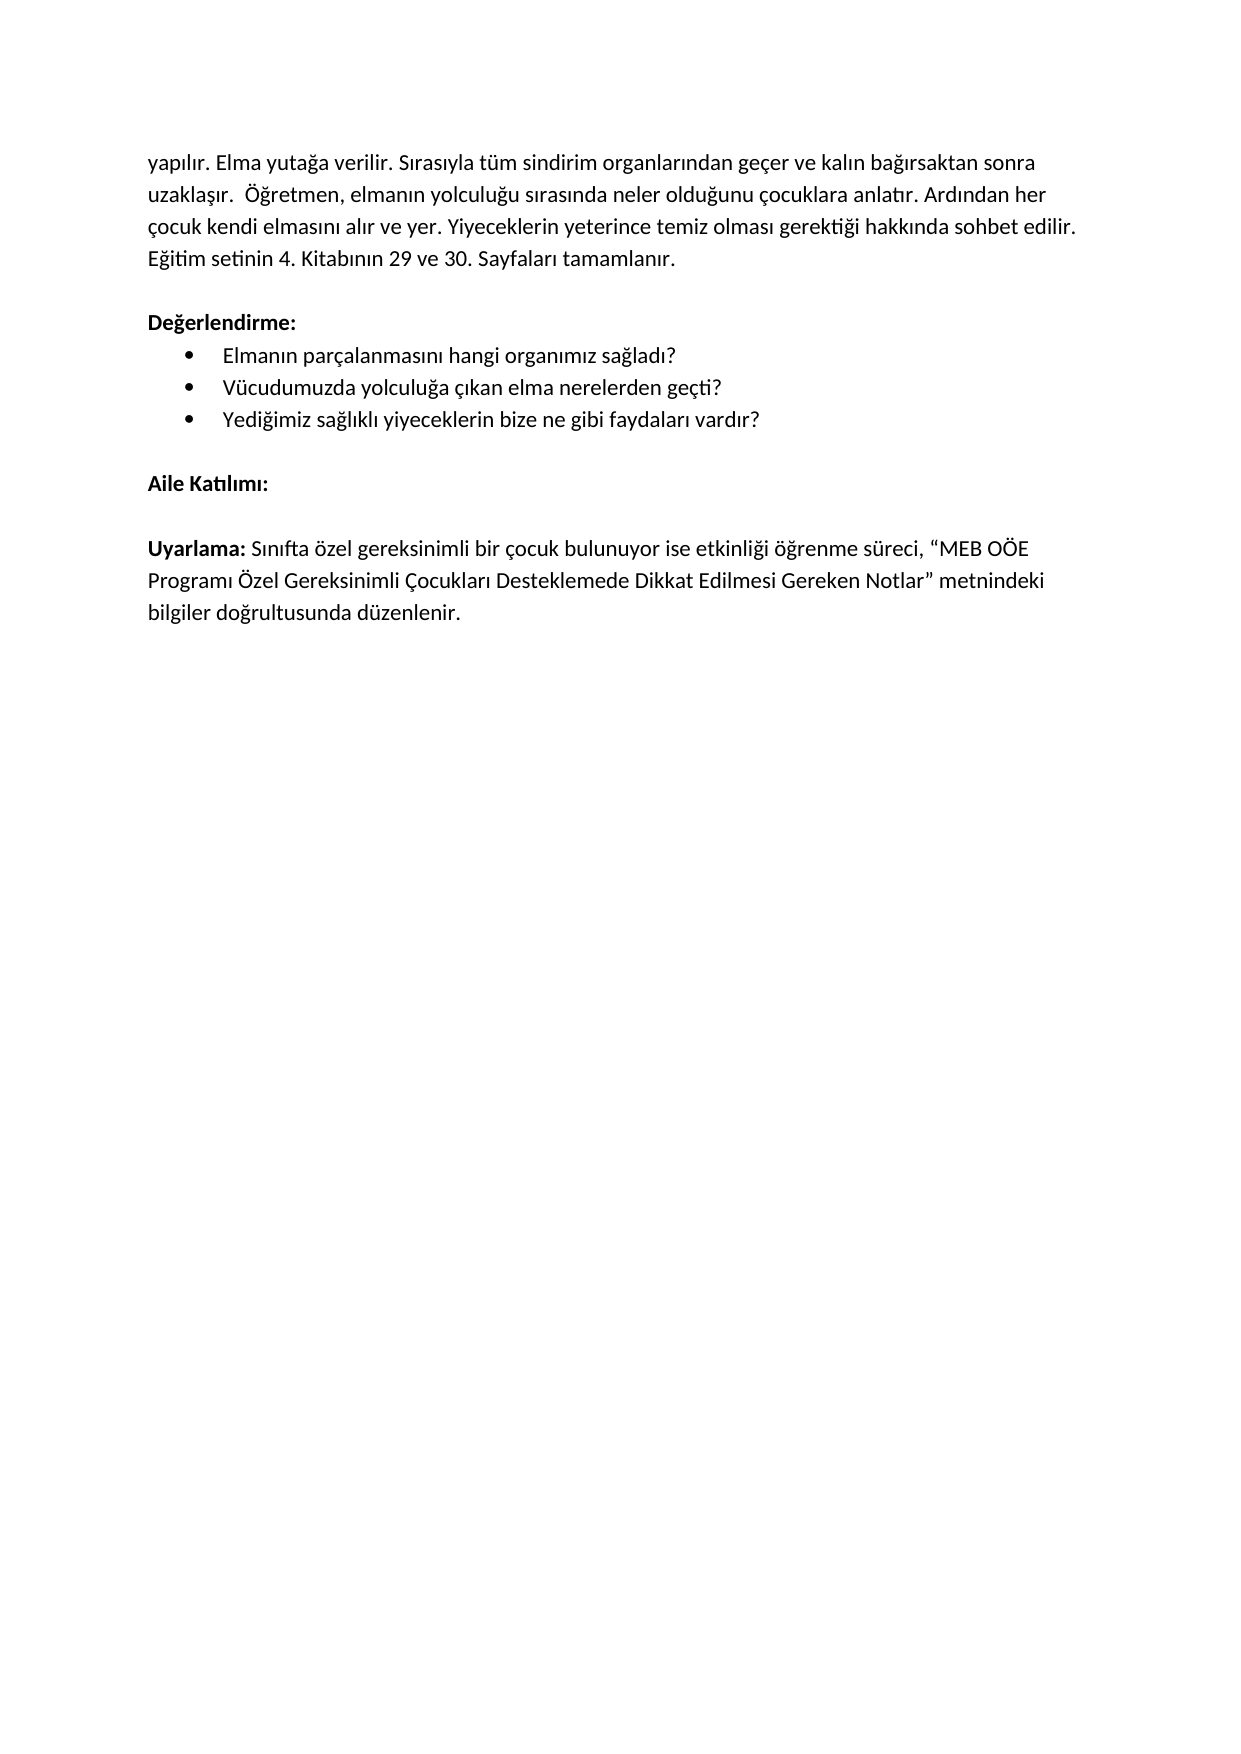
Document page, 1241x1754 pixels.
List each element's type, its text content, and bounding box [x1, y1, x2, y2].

text Aile Katılımı: [148, 469, 1093, 497]
text Uyarlama: Sınıfta özel gereksinimli bir çocuk bulunuyor ise etkinliği öğrenme süreci, “MEB OÖE Programı Özel Gereksinimli Çocukları Desteklemede Dikkat Edilmesi Gereken Notlar” metnindeki bilgiler doğrultusunda düzenlenir. [148, 534, 1093, 626]
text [148, 148, 1093, 240]
text Değerlendirme: [148, 308, 1093, 337]
list Vücudumuzda yolculuğa çıkan elma nerelerden geçti? [185, 373, 1093, 401]
list Elmanın parçalanmasını hangi organımız sağladı? [185, 341, 1093, 369]
list Yediğimiz sağlıklı yiyeceklerin bize ne gibi faydaları vardır? [185, 405, 1093, 433]
text Eğitim setinin 4. Kitabının 29 ve 30. Sayfaları tamamlanır. [148, 244, 1093, 272]
